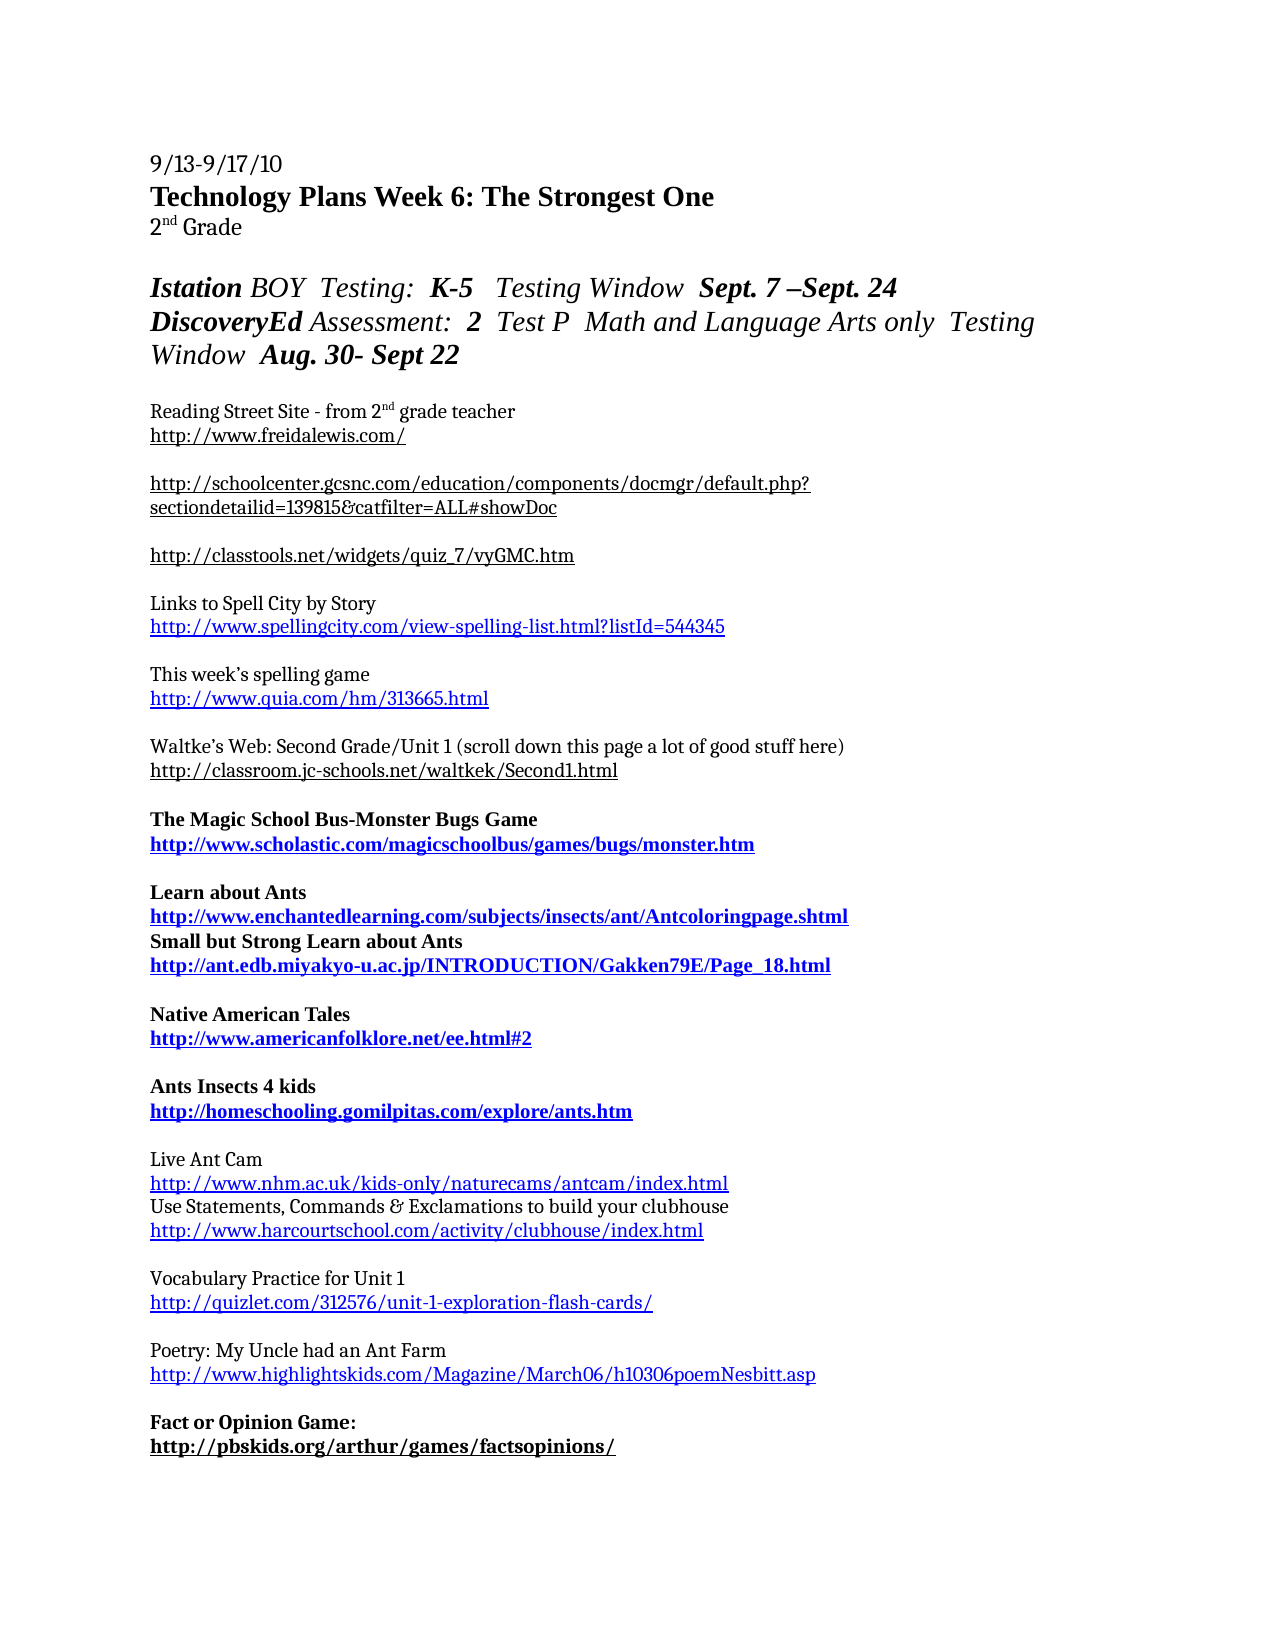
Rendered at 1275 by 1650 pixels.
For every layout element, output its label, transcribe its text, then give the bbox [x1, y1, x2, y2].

text Poetry: My Uncle had an Ant Farm [150, 1339, 1125, 1363]
text http://www.nhm.ac.uk/kids-only/naturecams/antcam/index.html [150, 1171, 1125, 1195]
text Use Statements, Commands & Exclamations to build your clubhouse [150, 1195, 1125, 1219]
text 2nd Grade [150, 213, 1125, 241]
text http://quizlet.com/312576/unit-1-exploration-flash-cards/ [150, 1291, 1125, 1315]
text http://schoolcenter.gcsnc.com/education/components/docmgr/default.php?sectiondetailid=139815&catfilter=ALL#showDoc [150, 471, 1125, 519]
subtitle Learn about Ants [150, 880, 1125, 904]
text http://classtools.net/widgets/quiz_7/vyGMC.htm [150, 543, 1125, 567]
text http://www.quia.com/hm/313665.html [150, 687, 1125, 711]
text Live Ant Cam [150, 1147, 1125, 1171]
text Reading Street Site - from 2nd grade teacher [150, 399, 1125, 423]
text This week’s spelling game [150, 663, 1125, 687]
text Fact or Opinion Game: [150, 1387, 1125, 1435]
text http://www.harcourtschool.com/activity/clubhouse/index.html [150, 1219, 1125, 1243]
text Istation BOY Testing: K-5 Testing Window Sept. 7 –Sept. 24 DiscoveryEd Assessment: 2 Test P Math and Language Arts only Testing Window Aug. 30- Sept 22 [150, 270, 1125, 371]
subtitle http://homeschooling.gomilpitas.com/explore/ants.htm [150, 1099, 1125, 1123]
text 9/13-9/17/10 [150, 150, 1125, 179]
subtitle http://www.americanfolklore.net/ee.html#2 [150, 1026, 1125, 1050]
text http://pbskids.org/arthur/games/factsopinions/ [150, 1435, 1125, 1459]
subtitle Native American Tales [150, 1002, 1125, 1026]
subtitle http://ant.edb.miyakyo-u.ac.jp/INTRODUCTION/Gakken79E/Page_18.html [150, 953, 1125, 977]
text Links to Spell City by Story [150, 591, 1125, 615]
text Waltke’s Web: Second Grade/Unit 1 (scroll down this page a lot of good stuff here) [150, 735, 1125, 759]
text http://www.highlightskids.com/Magazine/March06/h10306poemNesbitt.asp [150, 1363, 1125, 1387]
text http://classroom.jc-schools.net/waltkek/Second1.html [150, 759, 1125, 783]
subtitle http://www.enchantedlearning.com/subjects/insects/ant/Antcoloringpage.shtml [150, 904, 1125, 928]
subtitle http://www.scholastic.com/magicschoolbus/games/bugs/monster.htm [150, 832, 1125, 856]
subtitle Ants Insects 4 kids [150, 1074, 1125, 1098]
text Vocabulary Practice for Unit 1 [150, 1267, 1125, 1291]
subtitle The Magic School Bus-Monster Bugs Game [150, 807, 1125, 831]
subtitle Technology Plans Week 6: The Strongest One [150, 179, 1125, 212]
text http://www.spellingcity.com/view-spelling-list.html?listId=544345 [150, 615, 1125, 639]
text http://www.freidalewis.com/ [150, 423, 1125, 447]
subtitle Small but Strong Learn about Ants [150, 929, 1125, 953]
